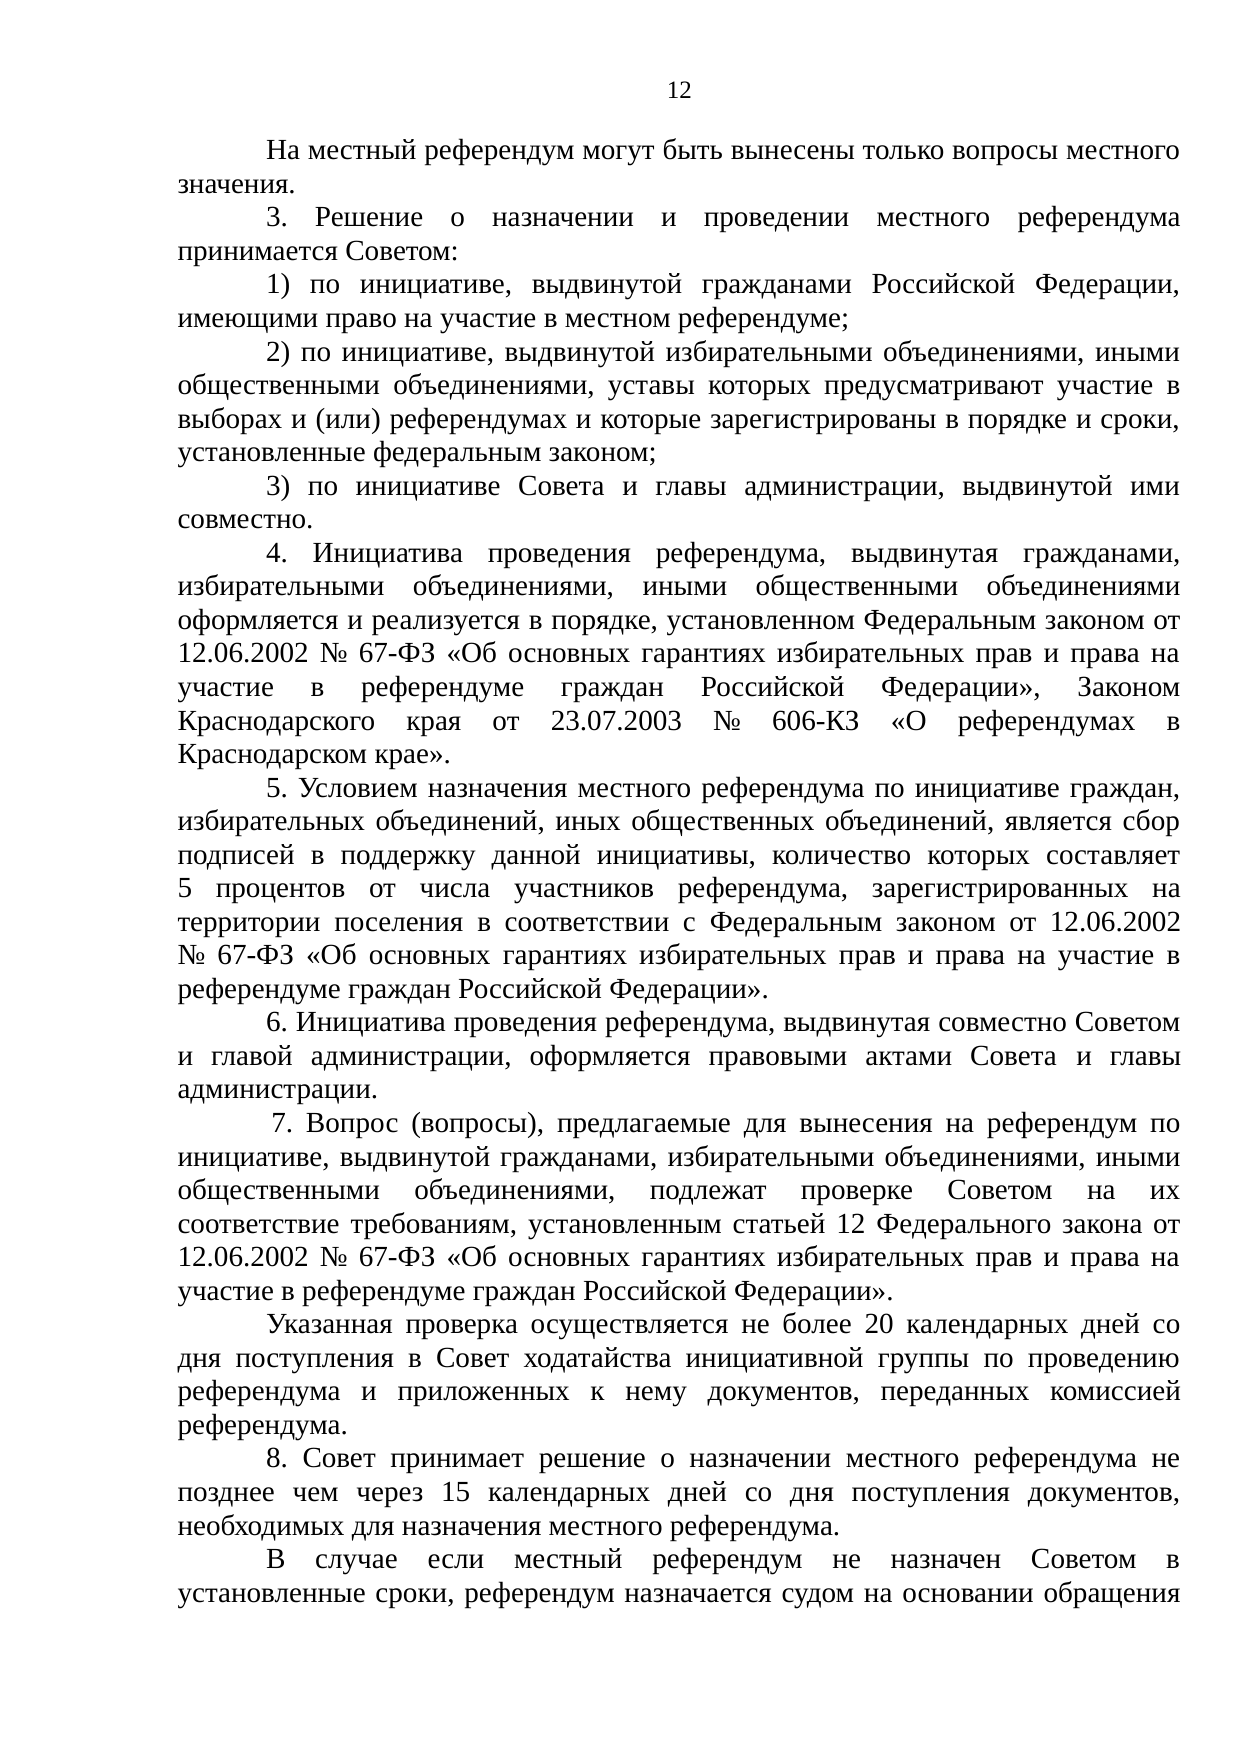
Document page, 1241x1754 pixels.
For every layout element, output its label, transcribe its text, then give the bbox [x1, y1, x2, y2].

text 5. Условием назначения местного референдума по инициативе граждан, избирательных объединений, иных общественных объединений, является сбор подписей в поддержку данной инициативы, количество которых составляет 5 процентов от числа участников референдума, зарегистрированных на территории поселения в соответствии с Федеральным законом от 12.06.2002 № 67-ФЗ «Об основных гарантиях избирательных прав и права на участие в референдуме граждан Российской Федерации». [177, 770, 1181, 1004]
text 1) по инициативе, выдвинутой гражданами Российской Федерации, имеющими право на участие в местном референдуме; [177, 267, 1181, 334]
text 3. Решение о назначении и проведении местного референдума принимается Советом: [177, 199, 1181, 267]
text Указанная проверка осуществляется не более 20 календарных дней со дня поступления в Совет ходатайства инициативной группы по проведению референдума и приложенных к нему документов, переданных комиссией референдума. [177, 1306, 1181, 1441]
text 7. Вопрос (вопросы), предлагаемые для вынесения на референдум по инициативе, выдвинутой гражданами, избирательными объединениями, иными общественными объединениями, подлежат проверке Советом на их соответствие требованиям, установленным статьей 12 Федерального закона от 12.06.2002 № 67-ФЗ «Об основных гарантиях избирательных прав и права на участие в референдуме граждан Российской Федерации». [177, 1105, 1181, 1306]
text 6. Инициатива проведения референдума, выдвинутая совместно Советом и главой администрации, оформляется правовыми актами Совета и главы администрации. [177, 1004, 1181, 1105]
text 8. Совет принимает решение о назначении местного референдума не позднее чем через 15 календарных дней со дня поступления документов, необходимых для назначения местного референдума. [177, 1441, 1181, 1541]
text 3) по инициативе Совета и главы администрации, выдвинутой ими совместно. [177, 468, 1181, 535]
text 2) по инициативе, выдвинутой избирательными объединениями, иными общественными объединениями, уставы которых предусматривают участие в выборах и (или) референдумах и которые зарегистрированы в порядке и сроки, установленные федеральным законом; [177, 334, 1181, 468]
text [177, 1541, 1181, 1608]
text 4. Инициатива проведения референдума, выдвинутая гражданами, избирательными объединениями, иными общественными объединениями оформляется и реализуется в порядке, установленном Федеральным законом от 12.06.2002 № 67-ФЗ «Об основных гарантиях избирательных прав и права на участие в референдуме граждан Российской Федерации», Законом Краснодарского края от 23.07.2003 № 606-КЗ «О референдумах в Краснодарском крае». [177, 535, 1181, 770]
text На местный референдум могут быть вынесены только вопросы местного значения. [177, 132, 1181, 199]
